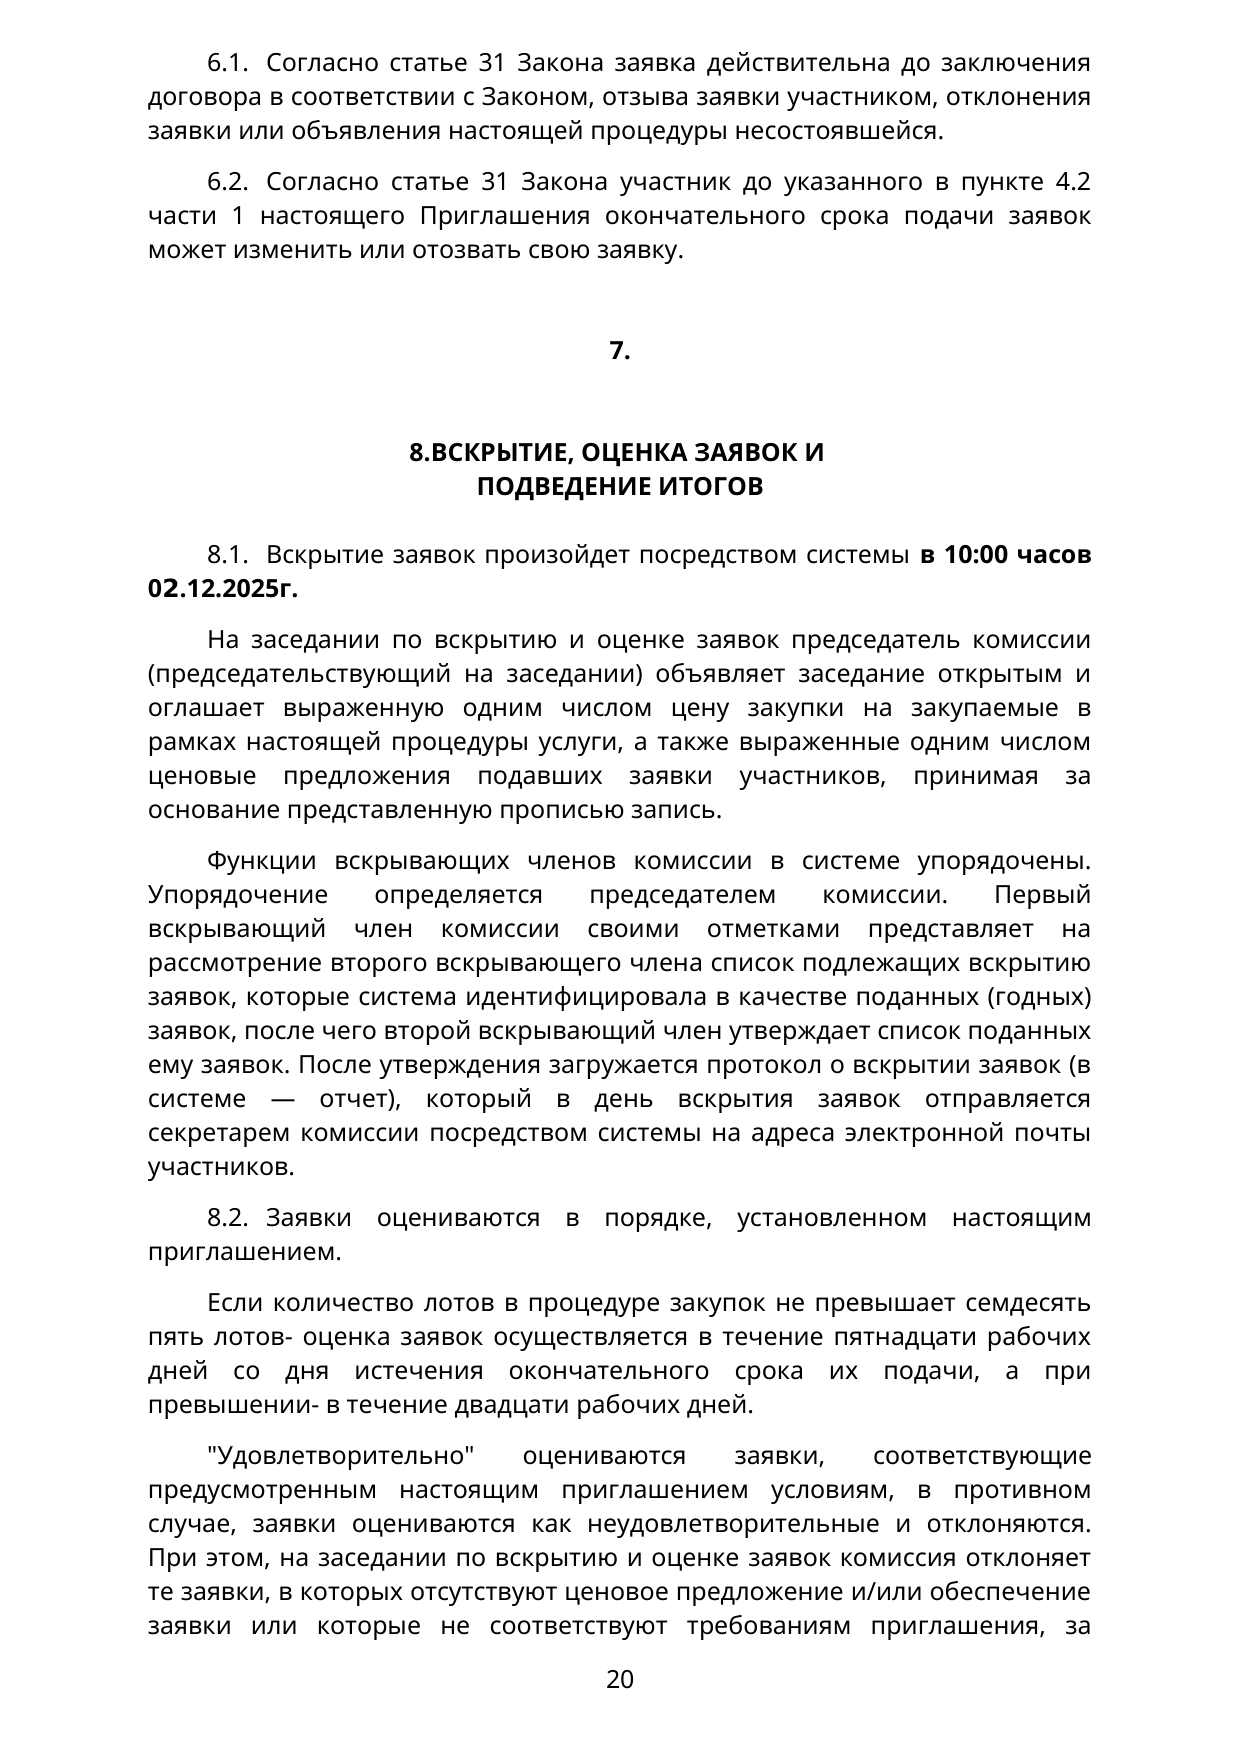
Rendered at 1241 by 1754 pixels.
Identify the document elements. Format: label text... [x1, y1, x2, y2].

text 8.2. Заявки оцениваются в порядке, установленном настоящим приглашением. [148, 1199, 1092, 1268]
text Функции вскрывающих членов комиссии в системе упорядочены. Упорядочение определяется председателем комиссии. Первый вскрывающий член комиссии своими отметками представляет на рассмотрение второго вскрывающего члена список подлежащих вскрытию заявок, которые система идентифицировала в качестве поданных (годных) заявок, после чего второй вскрывающий член утверждает список поданных ему заявок. После утверждения загружается протокол о вскрытии заявок (в системе — отчет), который в день вскрытия заявок отправляется секретарем комиссии посредством системы на адреса электронной почты участников. [148, 842, 1092, 1183]
text 8.1. Вскрытие заявок произойдет посредством системы в 10:00 часов 02.12.2025г. [148, 536, 1092, 604]
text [148, 1437, 1092, 1642]
text 8.ВСКРЫТИЕ, ОЦЕНКА ЗАЯВОК И ПОДВЕДЕНИЕ ИТОГОВ [148, 434, 1092, 502]
text 6.1. Согласно статье 31 Закона заявка действительна до заключения договора в соответствии с Законом, отзыва заявки участником, отклонения заявки или объявления настоящей процедуры несостоявшейся. [148, 44, 1092, 147]
text 7. [148, 333, 1092, 367]
text На заседании по вскрытию и оценке заявок председатель комиссии (председательствующий на заседании) объявляет заседание открытым и оглашает выраженную одним числом цену закупки на закупаемые в рамках настоящей процедуры услуги, а также выраженные одним числом ценовые предложения подавших заявки участников, принимая за основание представленную прописью запись. [148, 621, 1092, 826]
text 6.2. Согласно статье 31 Закона участник до указанного в пункте 4.2 части 1 настоящего Приглашения окончательного срока подачи заявок может изменить или отозвать свою заявку. [148, 163, 1092, 265]
text Если количество лотов в процедуре закупок не превышает семдесять пять лотов- оценка заявок осуществляется в течение пятнадцати рабочих дней со дня истечения окончательного срока их подачи, а при превышении- в течение двадцати рабочих дней. [148, 1284, 1092, 1421]
